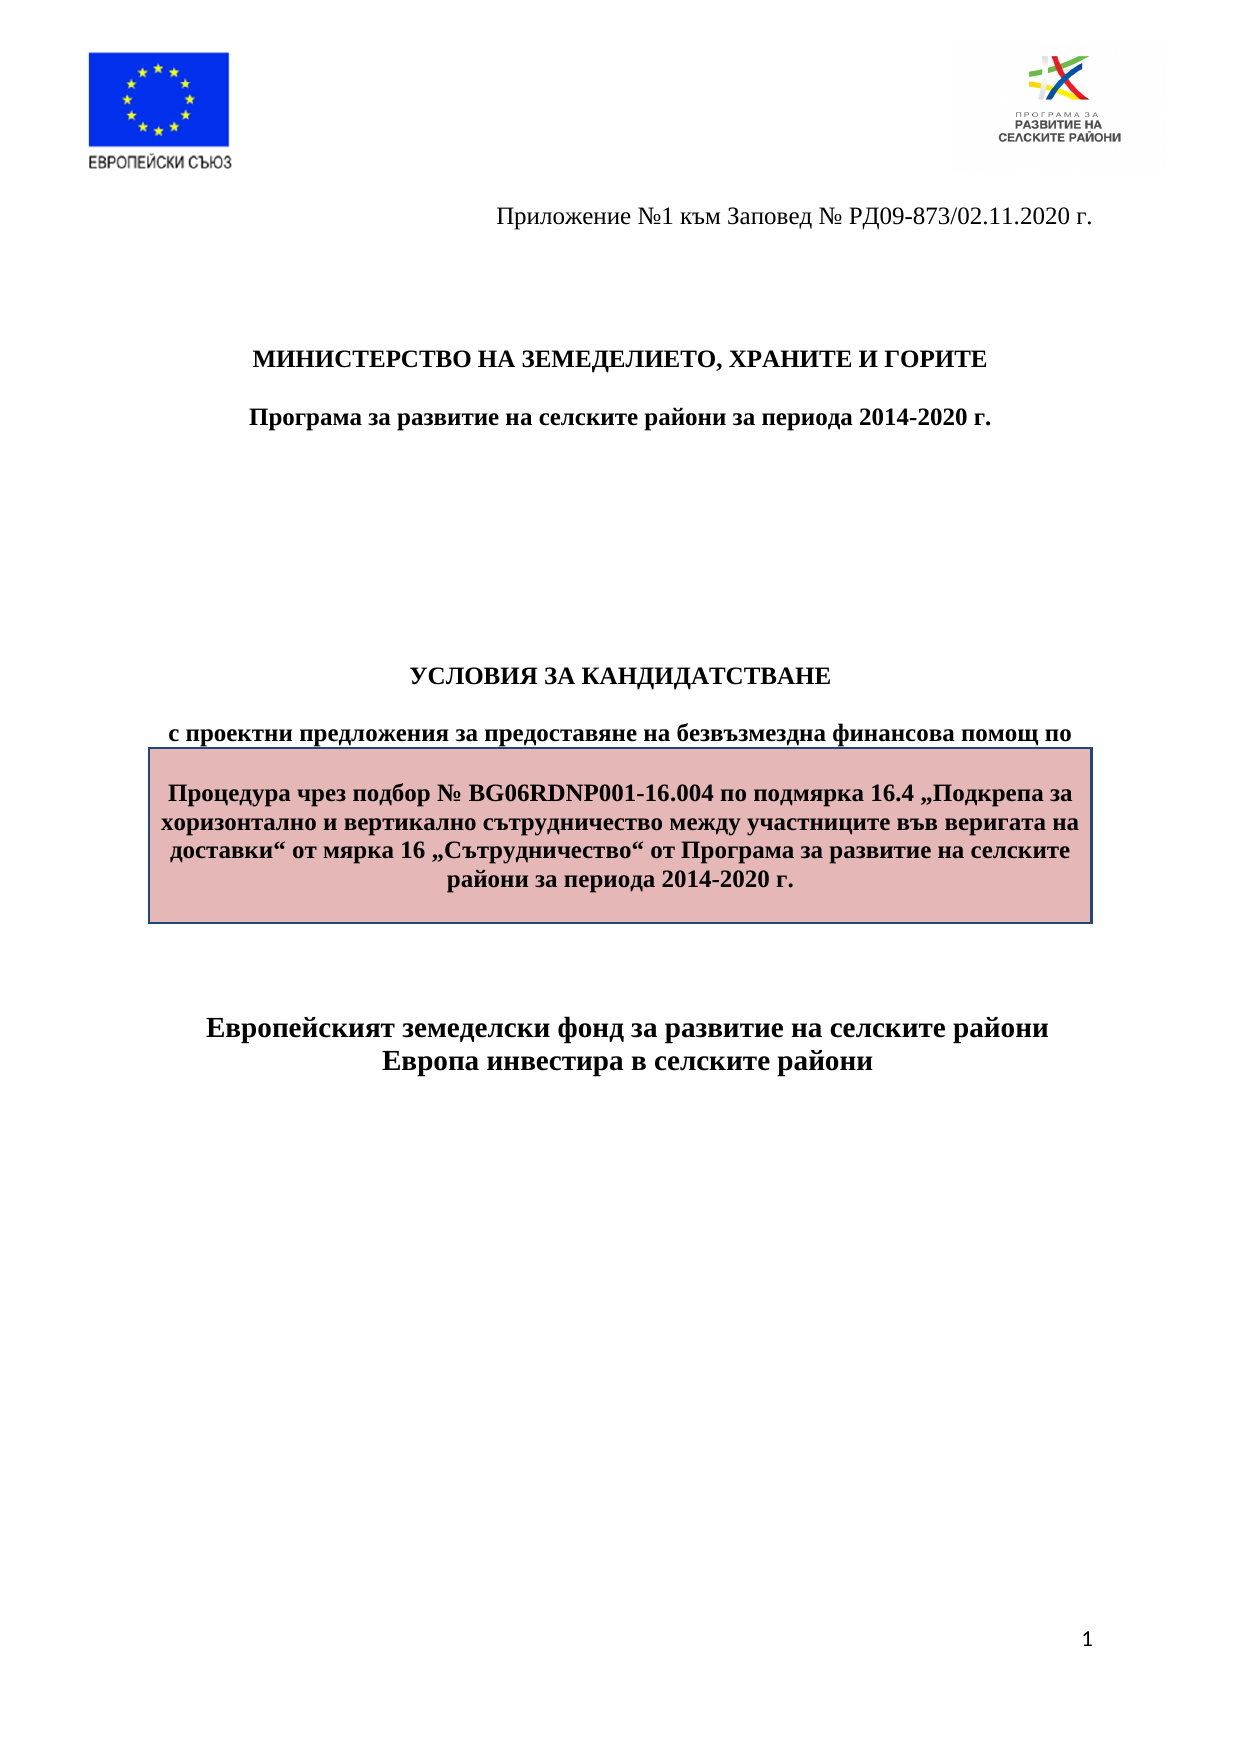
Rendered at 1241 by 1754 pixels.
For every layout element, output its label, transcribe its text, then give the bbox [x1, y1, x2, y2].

text МИНИСТЕРСТВО НА ЗЕМЕДЕЛИЕТО, ХРАНИТЕ И ГОРИТЕ [148, 344, 1092, 373]
text УСЛОВИЯ ЗА КАНДИДАТСТВАНЕ [148, 661, 1092, 689]
picture [951, 44, 1167, 172]
text Програма за развитие на селските райони за периода 2014-2020 г. [148, 402, 1092, 431]
text с проектни предложения за предоставяне на безвъзмездна финансова помощ по [148, 718, 1092, 747]
table_header Процедура чрез подбор № BG06RDNP001-16.004 по подмярка 16.4 „Подкрепа за хоризонтално и вертикално сътрудничество между участниците във веригата на доставки“ от мярка 16 „Сътрудничество“ от Програма за развитие на селските райони за периода 2014-2020 г. [150, 749, 1090, 922]
picture [88, 52, 233, 172]
text Европа инвестира в селските райони [89, 1043, 1166, 1077]
text Приложение №1 към Заповед № РД09-873/02.11.2020 г. [148, 201, 1092, 229]
text Европейският земеделски фонд за развитие на селските райони [89, 1010, 1166, 1043]
